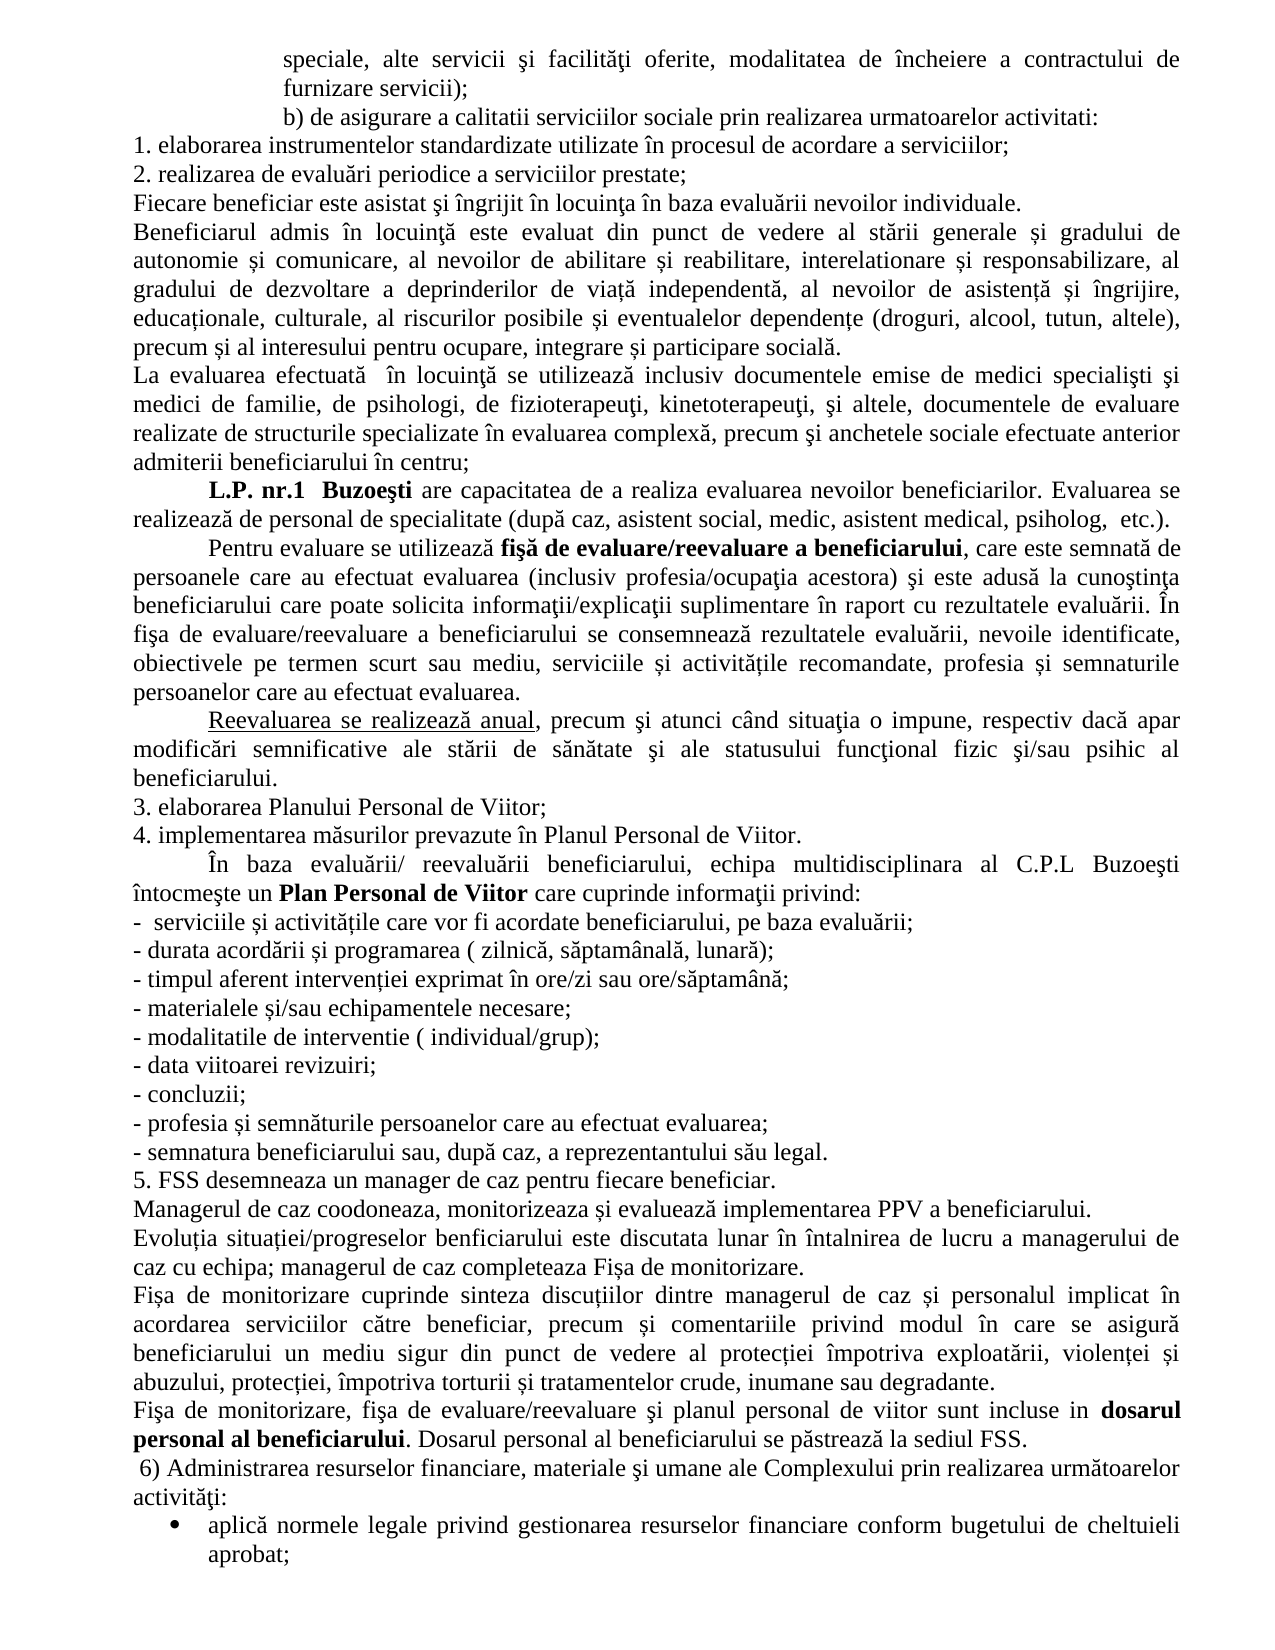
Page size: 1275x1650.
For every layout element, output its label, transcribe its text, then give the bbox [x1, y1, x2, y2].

text - timpul aferent intervenției exprimat în ore/zi sau ore/săptamână; [133, 964, 1181, 993]
text - modalitatile de interventie ( individual/grup); [133, 1022, 1181, 1051]
text La evaluarea efectuată în locuinţă se utilizează inclusiv documentele emise de medici specialişti şi medici de familie, de psihologi, de fizioterapeuţi, kinetoterapeuţi, şi altele, documentele de evaluare realizate de structurile specializate în evaluarea complexă, precum şi anchetele sociale efectuate anterior admiterii beneficiarului în centru; [133, 361, 1181, 476]
text În baza evaluării/ reevaluării beneficiarului, echipa multidisciplinara al C.P.L Buzoeşti întocmeşte un Plan Personal de Viitor care cuprinde informaţii privind: [133, 849, 1181, 907]
text Fişa de monitorizare, fişa de evaluare/reevaluare şi planul personal de viitor sunt incluse in dosarul personal al beneficiarului. Dosarul personal al beneficiarului se păstrează la sediul FSS. [133, 1396, 1181, 1453]
text Fișa de monitorizare cuprinde sinteza discuțiilor dintre managerul de caz și personalul implicat în acordarea serviciilor către beneficiar, precum și comentariile privind modul în care se asigură beneficiarului un mediu sigur din punct de vedere al protecției împotriva exploatării, violenței și abuzului, protecției, împotriva torturii și tratamentelor crude, inumane sau degradante. [133, 1281, 1181, 1396]
text Fiecare beneficiar este asistat şi îngrijit în locuinţa în baza evaluării nevoilor individuale. [133, 188, 1181, 217]
text 6) Administrarea resurselor financiare, materiale şi umane ale Complexului prin realizarea următoarelor activităţi: [133, 1453, 1181, 1511]
text 2. realizarea de evaluări periodice a serviciilor prestate; [133, 159, 1181, 188]
text 3. elaborarea Planului Personal de Viitor; [133, 792, 1181, 821]
text - durata acordării și programarea ( zilnică, săptamânală, lunară); [133, 936, 1181, 964]
text - concluzii; [133, 1079, 1181, 1108]
text - semnatura beneficiarului sau, după caz, a reprezentantului său legal. [133, 1137, 1181, 1166]
text 5. FSS desemneaza un manager de caz pentru fiecare beneficiar. [133, 1166, 1181, 1194]
text Pentru evaluare se utilizează fişă de evaluare/reevaluare a beneficiarului, care este semnată de persoanele care au efectuat evaluarea (inclusiv profesia/ocupaţia acestora) şi este adusă la cunoştinţa beneficiarului care poate solicita informaţii/explicaţii suplimentare în raport cu rezultatele evaluării. În fişa de evaluare/reevaluare a beneficiarului se consemnează rezultatele evaluării, nevoile identificate, obiectivele pe termen scurt sau mediu, serviciile și activitățile recomandate, profesia și semnaturile persoanelor care au efectuat evaluarea. [133, 533, 1181, 706]
text - serviciile și activitățile care vor fi acordate beneficiarului, pe baza evaluării; [133, 907, 1181, 936]
text 1. elaborarea instrumentelor standardizate utilizate în procesul de acordare a serviciilor; [133, 131, 1181, 159]
text 4. implementarea măsurilor prevazute în Planul Personal de Viitor. [133, 821, 1181, 849]
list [245, 44, 1181, 102]
list aplică normele legale privind gestionarea resurselor financiare conform bugetului de cheltuieli aprobat; [170, 1511, 1181, 1568]
text Managerul de caz coodoneaza, monitorizeaza și evaluează implementarea PPV a beneficiarului. [133, 1194, 1181, 1223]
text b) de asigurare a calitatii serviciilor sociale prin realizarea urmatoarelor activitati: [283, 102, 1181, 131]
text Evoluția situației/progreselor benficiarului este discutata lunar în întalnirea de lucru a managerului de caz cu echipa; managerul de caz completeaza Fișa de monitorizare. [133, 1223, 1181, 1281]
text Reevaluarea se realizează anual, precum şi atunci când situaţia o impune, respectiv dacă apar modificări semnificative ale stării de sănătate şi ale statusului funcţional fizic şi/sau psihic al beneficiarului. [133, 706, 1181, 792]
text L.P. nr.1 Buzoeşti are capacitatea de a realiza evaluarea nevoilor beneficiarilor. Evaluarea se realizează de personal de specialitate (după caz, asistent social, medic, asistent medical, psiholog, etc.). [133, 476, 1181, 533]
text Beneficiarul admis în locuinţă este evaluat din punct de vedere al stării generale și gradului de autonomie și comunicare, al nevoilor de abilitare și reabilitare, interelationare și responsabilizare, al gradului de dezvoltare a deprinderilor de viață independentă, al nevoilor de asistență și îngrijire, educaționale, culturale, al riscurilor posibile și eventualelor dependențe (droguri, alcool, tutun, altele), precum și al interesului pentru ocupare, integrare și participare socială. [133, 217, 1181, 361]
text - data viitoarei revizuiri; [133, 1051, 1181, 1079]
text - profesia și semnăturile persoanelor care au efectuat evaluarea; [133, 1108, 1181, 1137]
text - materialele și/sau echipamentele necesare; [133, 993, 1181, 1022]
